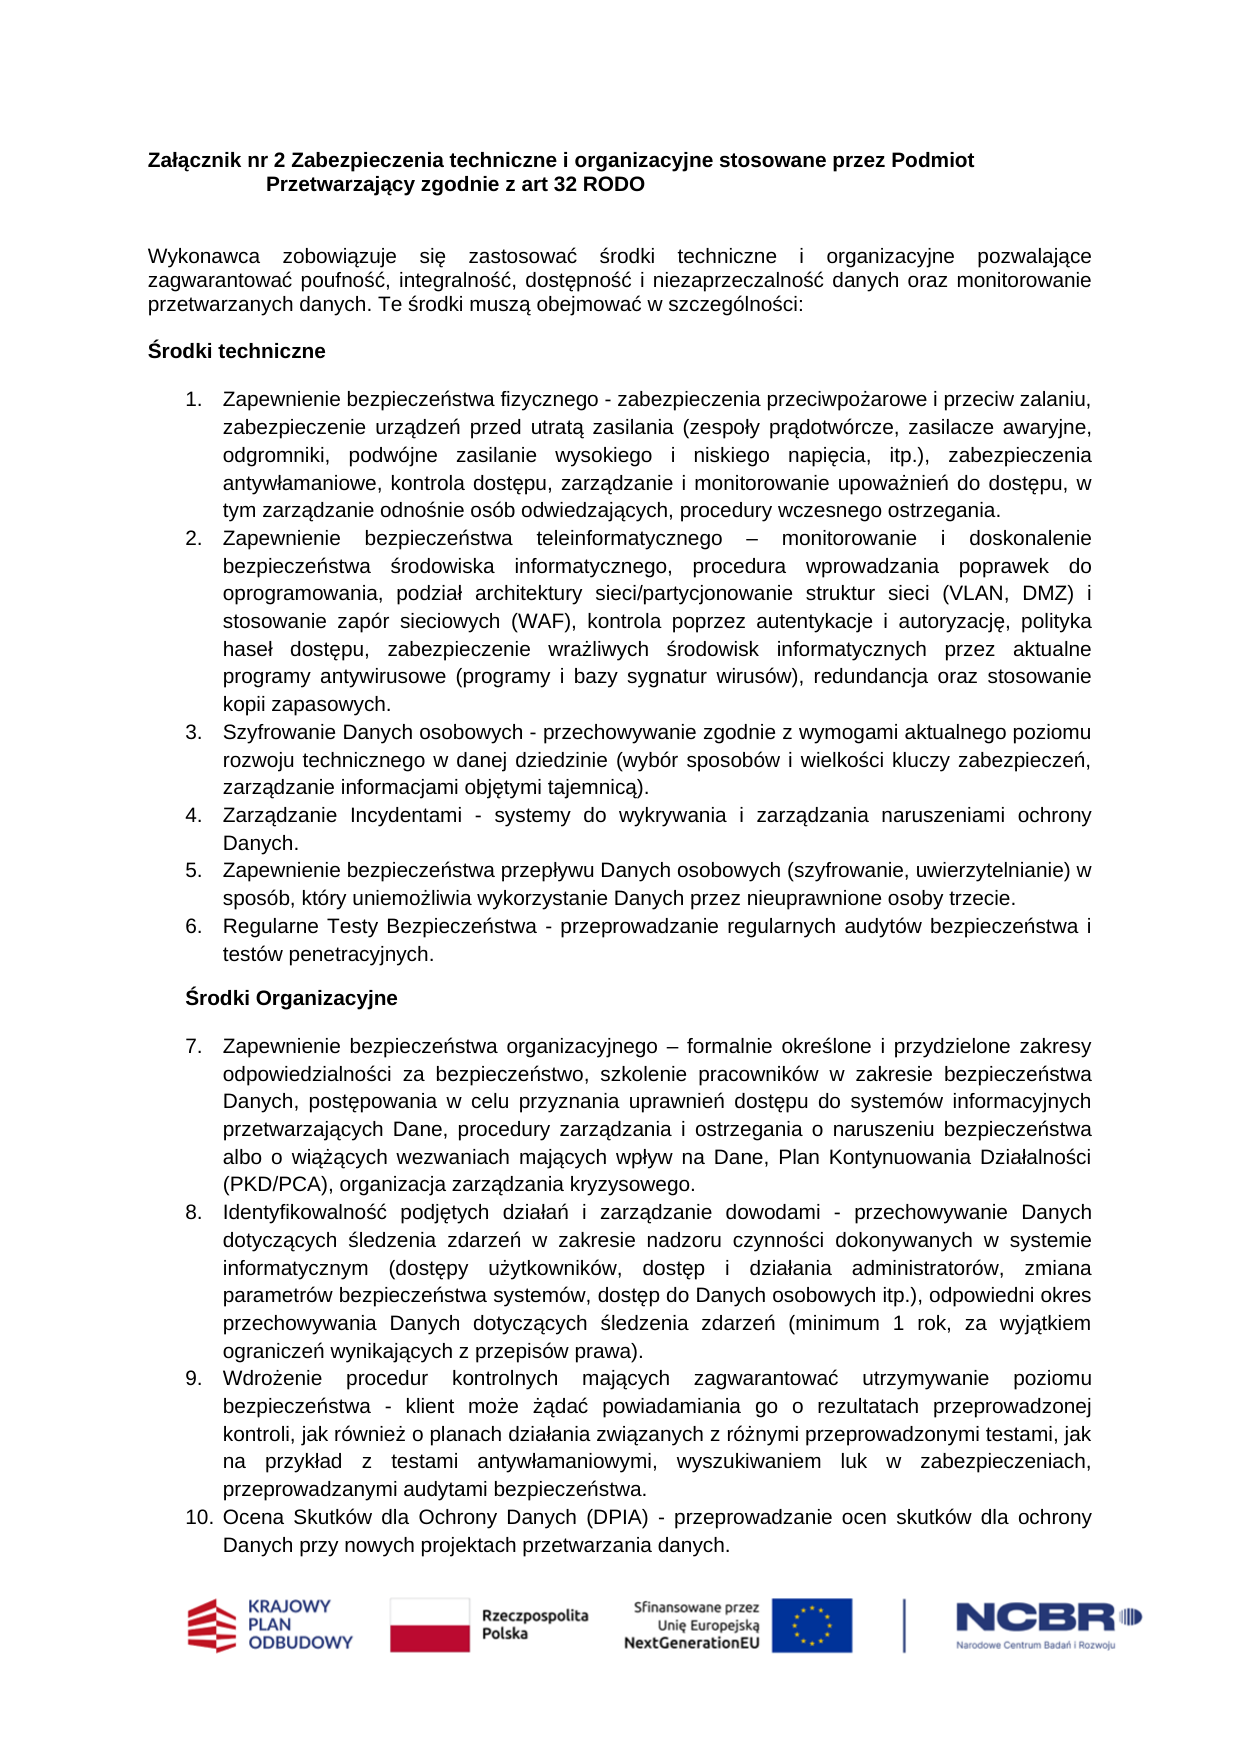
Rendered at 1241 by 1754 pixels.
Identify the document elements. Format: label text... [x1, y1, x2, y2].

text Środki Organizacyjne [185, 986, 1093, 1010]
picture [147, 1567, 1222, 1681]
list Zapewnienie bezpieczeństwa teleinformatycznego – monitorowanie i doskonalenie bezpieczeństwa środowiska informatycznego, procedura wprowadzania poprawek do oprogramowania, podział architektury sieci/partycjonowanie struktur sieci (VLAN, DMZ) i stosowanie zapór sieciowych (WAF), kontrola poprzez autentykacje i autoryzację, polityka haseł dostępu, zabezpieczenie wrażliwych środowisk informatycznych przez aktualne programy antywirusowe (programy i bazy sygnatur wirusów), redundancja oraz stosowanie kopii zapasowych. [185, 526, 1093, 716]
list Zapewnienie bezpieczeństwa organizacyjnego – formalnie określone i przydzielone zakresy odpowiedzialności za bezpieczeństwo, szkolenie pracowników w zakresie bezpieczeństwa Danych, postępowania w celu przyznania uprawnień dostępu do systemów informacyjnych przetwarzających Dane, procedury zarządzania i ostrzegania o naruszeniu bezpieczeństwa albo o wiążących wezwaniach mających wpływ na Dane, Plan Kontynuowania Działalności (PKD/PCA), organizacja zarządzania kryzysowego. [185, 1034, 1093, 1196]
list Zapewnienie bezpieczeństwa fizycznego - zabezpieczenia przeciwpożarowe i przeciw zalaniu, zabezpieczenie urządzeń przed utratą zasilania (zespoły prądotwórcze, zasilacze awaryjne, odgromniki, podwójne zasilanie wysokiego i niskiego napięcia, itp.), zabezpieczenia antywłamaniowe, kontrola dostępu, zarządzanie i monitorowanie upoważnień do dostępu, w tym zarządzanie odnośnie osób odwiedzających, procedury wczesnego ostrzegania. [185, 387, 1093, 522]
list Wdrożenie procedur kontrolnych mających zagwarantować utrzymywanie poziomu bezpieczeństwa - klient może żądać powiadamiania go o rezultatach przeprowadzonej kontroli, jak również o planach działania związanych z różnymi przeprowadzonymi testami, jak na przykład z testami antywłamaniowymi, wyszukiwaniem luk w zabezpieczeniach, przeprowadzanymi audytami bezpieczeństwa. [185, 1366, 1093, 1501]
text Wykonawca zobowiązuje się zastosować środki techniczne i organizacyjne pozwalające zagwarantować poufność, integralność, dostępność i niezaprzeczalność danych oraz monitorowanie przetwarzanych danych. Te środki muszą obejmować w szczególności: [148, 243, 1093, 315]
list Ocena Skutków dla Ochrony Danych (DPIA) - przeprowadzanie ocen skutków dla ochrony Danych przy nowych projektach przetwarzania danych. [185, 1505, 1093, 1556]
list Identyfikowalność podjętych działań i zarządzanie dowodami - przechowywanie Danych dotyczących śledzenia zdarzeń w zakresie nadzoru czynności dokonywanych w systemie informatycznym (dostępy użytkowników, dostęp i działania administratorów, zmiana parametrów bezpieczeństwa systemów, dostęp do Danych osobowych itp.), odpowiedni okres przechowywania Danych dotyczących śledzenia zdarzeń (minimum 1 rok, za wyjątkiem ograniczeń wynikających z przepisów prawa). [185, 1200, 1093, 1362]
list Zarządzanie Incydentami - systemy do wykrywania i zarządzania naruszeniami ochrony Danych. [185, 803, 1093, 854]
text Środki techniczne [148, 339, 1093, 363]
list Zapewnienie bezpieczeństwa przepływu Danych osobowych (szyfrowanie, uwierzytelnianie) w sposób, który uniemożliwia wykorzystanie Danych przez nieuprawnione osoby trzecie. [185, 858, 1093, 910]
list Szyfrowanie Danych osobowych - przechowywanie zgodnie z wymogami aktualnego poziomu rozwoju technicznego w danej dziedzinie (wybór sposobów i wielkości kluczy zabezpieczeń, zarządzanie informacjami objętymi tajemnicą). [185, 720, 1093, 799]
list Regularne Testy Bezpieczeństwa - przeprowadzanie regularnych audytów bezpieczeństwa i testów penetracyjnych. [185, 914, 1093, 965]
text Załącznik nr 2 Zabezpieczenia techniczne i organizacyjne stosowane przez Podmiot Przetwarzający zgodnie z art 32 RODO [148, 148, 1093, 196]
